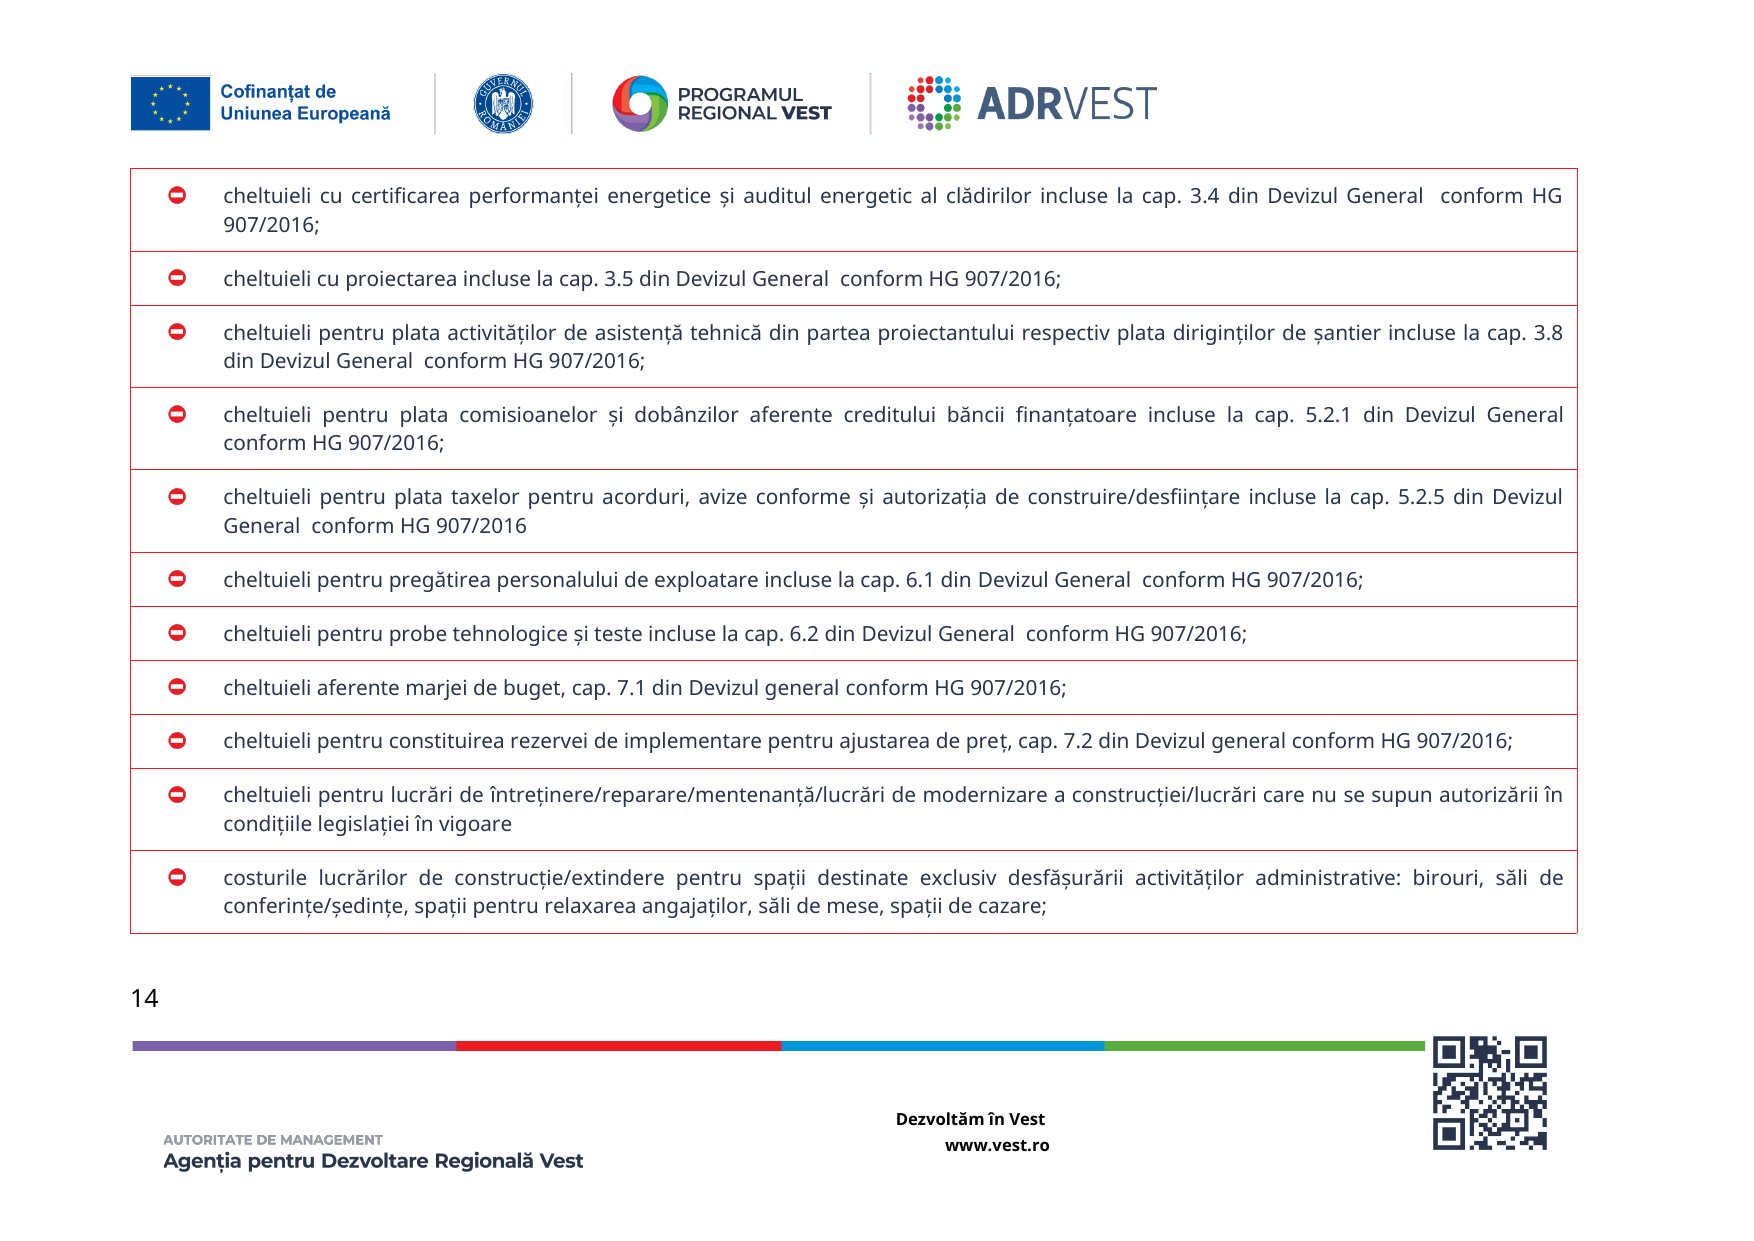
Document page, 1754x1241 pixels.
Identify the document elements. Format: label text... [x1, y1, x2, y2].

picture [168, 786, 186, 803]
picture [168, 868, 186, 886]
picture [168, 323, 186, 340]
table_cell cheltuieli pentru lucrări de întreținere/reparare/mentenanță/lucrări de modernizare a construcției/lucrări care nu se supun autorizării în condițiile legislației în vigoare [131, 769, 1577, 850]
table_cell cheltuieli pentru plata comisioanelor și dobânzilor aferente creditului băncii finanțatoare incluse la cap. 5.2.1 din Devizul General conform HG 907/2016; [131, 388, 1577, 469]
picture [168, 269, 186, 286]
table_cell cheltuieli cu certificarea performanței energetice și auditul energetic al clădirilor incluse la cap. 3.4 din Devizul General conform HG 907/2016; [131, 169, 1577, 251]
picture [168, 405, 186, 423]
picture [168, 186, 186, 204]
table_cell cheltuieli aferente marjei de buget, cap. 7.1 din Devizul general conform HG 907/2016; [131, 661, 1577, 714]
picture [168, 678, 186, 695]
table_cell costurile lucrărilor de construcție/extindere pentru spații destinate exclusiv desfășurării activităților administrative: birouri, săli de conferințe/ședințe, spații pentru relaxarea angajaților, săli de mese, spații de cazare; [131, 851, 1577, 932]
picture [168, 570, 186, 587]
picture [129, 73, 1157, 134]
table_cell cheltuieli pentru constituirea rezervei de implementare pentru ajustarea de preţ, cap. 7.2 din Devizul general conform HG 907/2016; [131, 715, 1577, 768]
picture [168, 488, 186, 505]
table_cell cheltuieli cu proiectarea incluse la cap. 3.5 din Devizul General conform HG 907/2016; [131, 252, 1577, 304]
picture [168, 732, 186, 749]
table_cell cheltuieli pentru probe tehnologice și teste incluse la cap. 6.2 din Devizul General conform HG 907/2016; [131, 607, 1577, 660]
table_cell cheltuieli pentru plata taxelor pentru acorduri, avize conforme și autorizația de construire/desființare incluse la cap. 5.2.5 din Devizul General conform HG 907/2016 [131, 470, 1577, 552]
table_cell cheltuieli pentru pregătirea personalului de exploatare incluse la cap. 6.1 din Devizul General conform HG 907/2016; [131, 553, 1577, 606]
table_cell cheltuieli pentru plata activităților de asistență tehnică din partea proiectantului respectiv plata diriginților de șantier incluse la cap. 3.8 din Devizul General conform HG 907/2016; [131, 306, 1577, 387]
picture [168, 624, 186, 641]
picture [1424, 1028, 1555, 1159]
